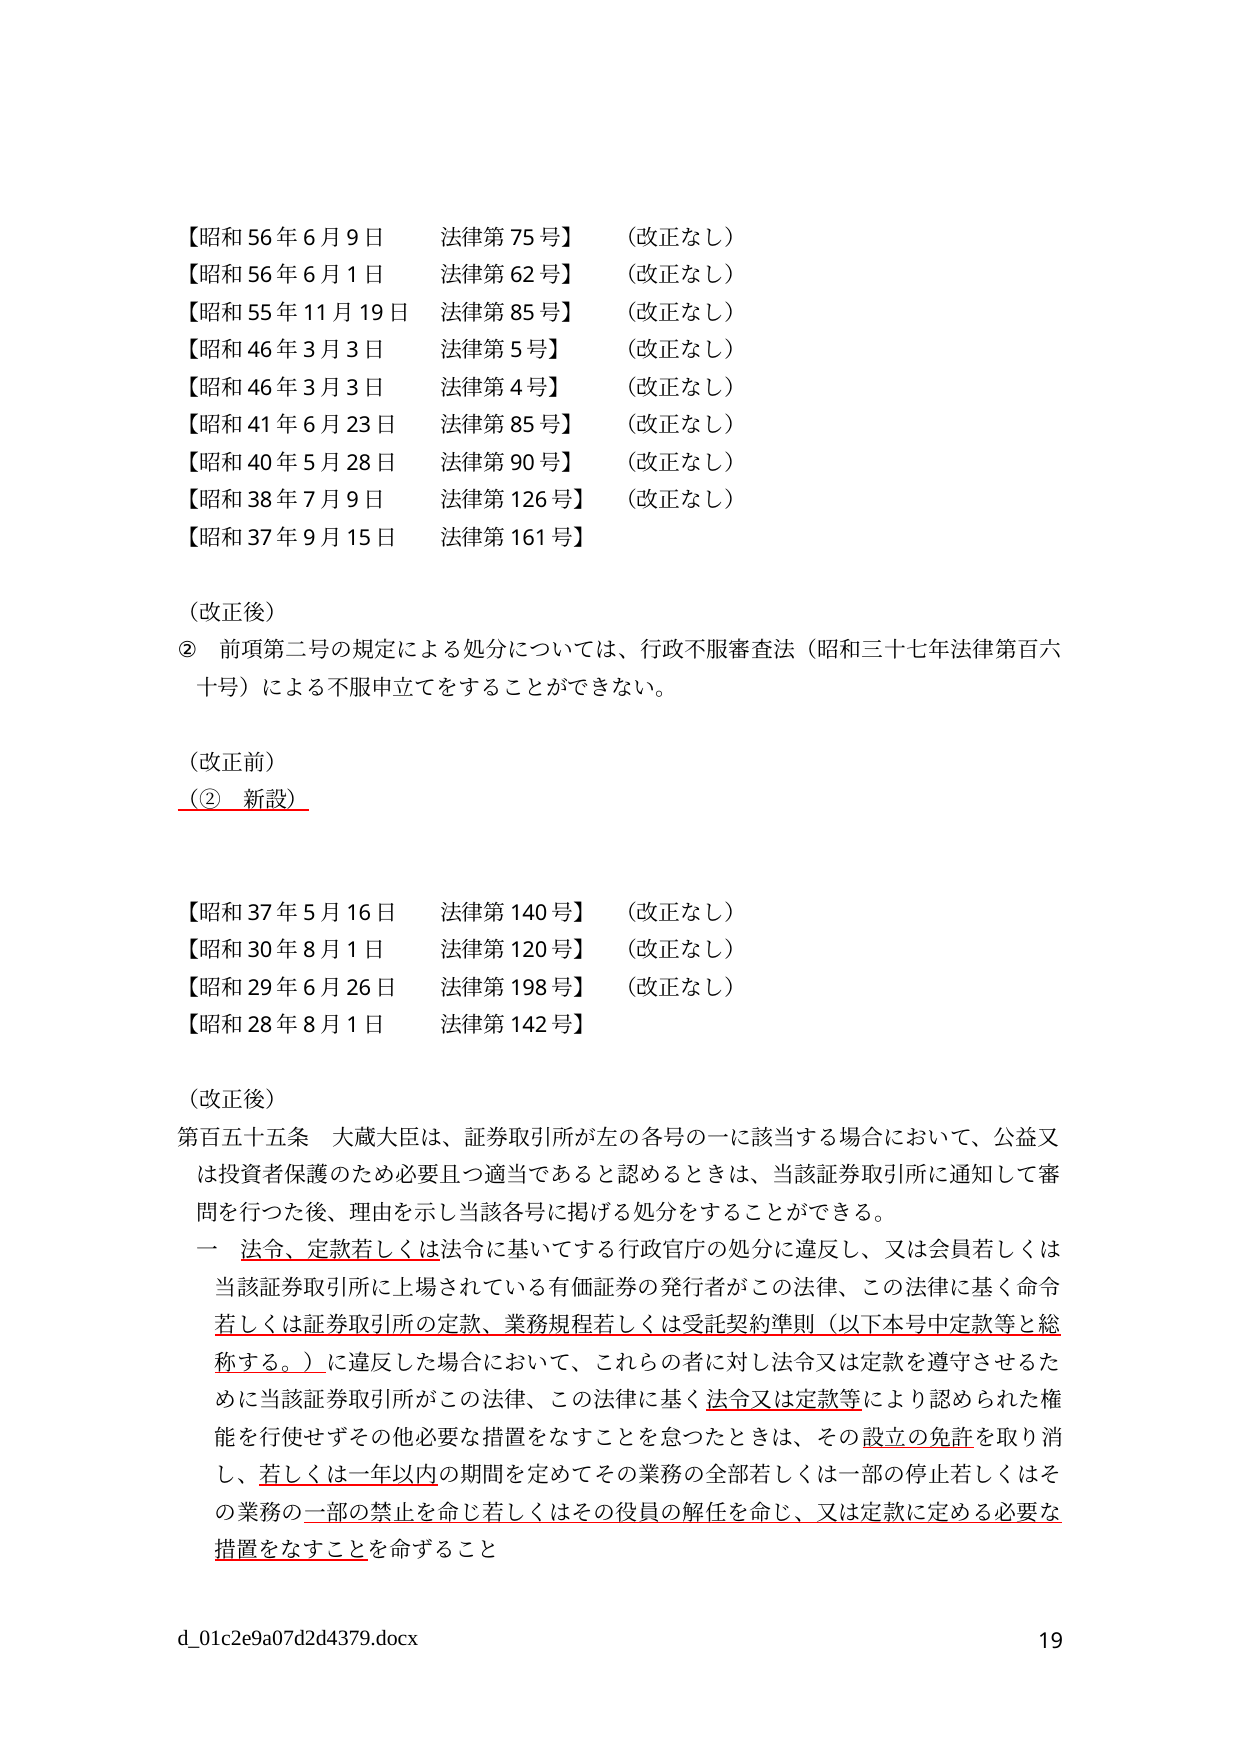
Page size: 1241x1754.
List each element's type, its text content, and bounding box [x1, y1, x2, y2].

text 【昭和40年5月28日 法律第90号】 （改正なし） [177, 442, 1063, 479]
text 【昭和38年7月9日 法律第126号】 （改正なし） [177, 479, 1063, 517]
text 【昭和56年6月9日 法律第75号】 （改正なし） [177, 217, 1063, 254]
text 【昭和29年6月26日 法律第198号】 （改正なし） [177, 967, 1063, 1004]
text 【昭和55年11月19日 法律第85号】 （改正なし） [177, 292, 1063, 329]
text 【昭和37年9月15日 法律第161号】 [177, 517, 1063, 554]
text 【昭和30年8月1日 法律第120号】 （改正なし） [177, 929, 1063, 967]
text 【昭和46年3月3日 法律第4号】 （改正なし） [177, 367, 1063, 404]
text （改正前） [177, 742, 1063, 779]
text 【昭和56年6月1日 法律第62号】 （改正なし） [177, 254, 1063, 292]
text 【昭和28年8月1日 法律第142号】 [177, 1004, 1063, 1042]
text 一 法令、定款若しくは法令に基いてする行政官庁の処分に違反し、又は会員若しくは当該証券取引所に上場されている有価証券の発行者がこの法律、この法律に基く命令若しくは証券取引所の定款、業務規程若しくは受託契約準則（以下本号中定款等と総称する。）に違反した場合において、これらの者に対し法令又は定款を遵守させるために当該証券取引所がこの法律、この法律に基く法令又は定款等により認められた権能を行使せずその他必要な措置をなすことを怠つたときは、その設立の免許を取り消し、若しくは一年以内の期間を定めてその業務の全部若しくは一部の停止若しくはその業務の一部の禁止を命じ若しくはその役員の解任を命じ、又は定款に定める必要な措置をなすことを命ずること [196, 1229, 1063, 1567]
text 【昭和41年6月23日 法律第85号】 （改正なし） [177, 404, 1063, 442]
text 【昭和46年3月3日 法律第5号】 （改正なし） [177, 329, 1063, 367]
text （② 新設） [177, 779, 1063, 817]
text （改正後） [177, 592, 1063, 629]
text 【昭和37年5月16日 法律第140号】 （改正なし） [177, 892, 1063, 929]
text ② 前項第二号の規定による処分については、行政不服審査法（昭和三十七年法律第百六十号）による不服申立てをすることができない。 [177, 629, 1063, 704]
text （改正後） [177, 1079, 1063, 1117]
text 第百五十五条 大蔵大臣は、証券取引所が左の各号の一に該当する場合において、公益又は投資者保護のため必要且つ適当であると認めるときは、当該証券取引所に通知して審問を行つた後、理由を示し当該各号に掲げる処分をすることができる。 [177, 1117, 1063, 1229]
